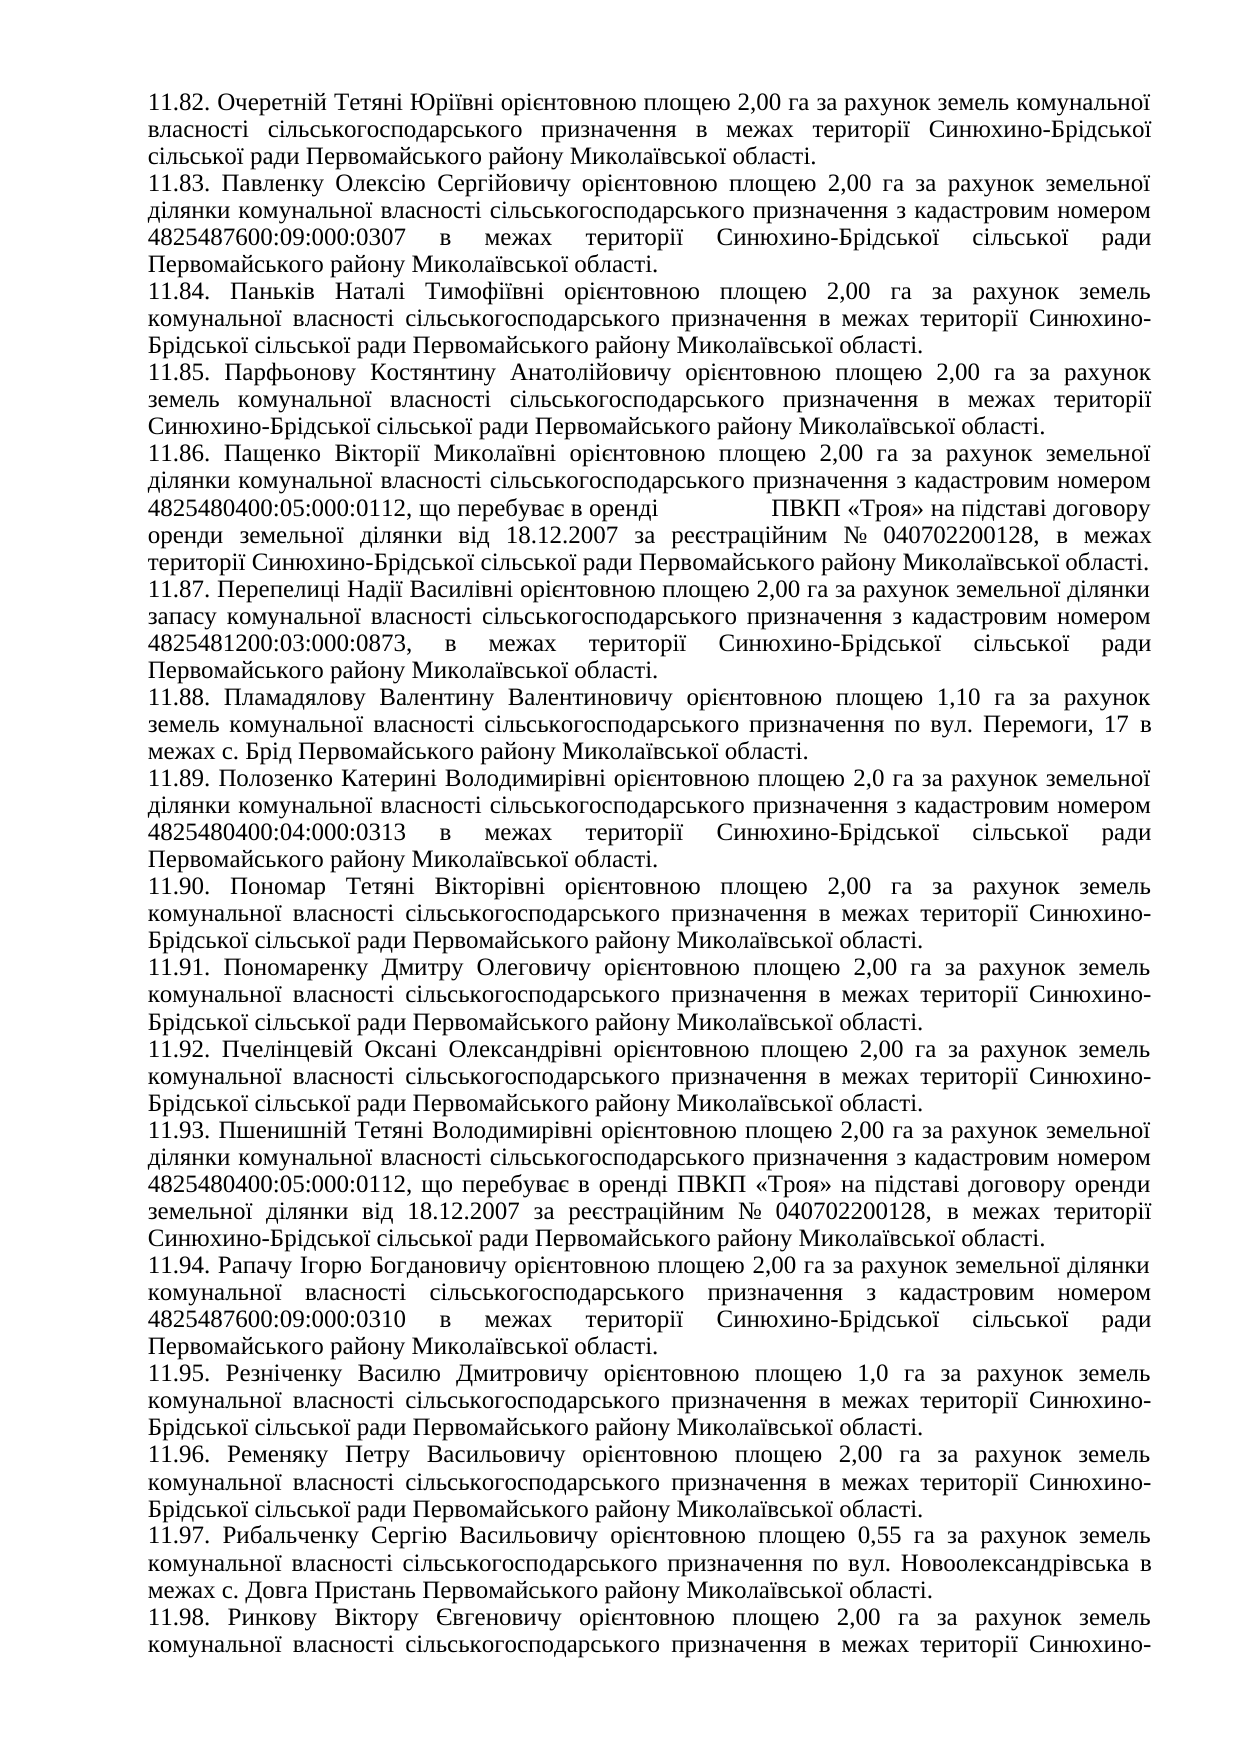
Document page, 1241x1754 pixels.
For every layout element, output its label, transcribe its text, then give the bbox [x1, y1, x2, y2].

text 11.86. Пащенко Вікторії Миколаївні орієнтовною площею 2,00 га за рахунок земельної ділянки комунальної власності сільськогосподарського призначення з кадастровим номером 4825480400:05:000:0112, що перебуває в оренді ПВКП «Троя» на підставі договору оренди земельної ділянки від 18.12.2007 за реєстраційним № 040702200128, в межах території Синюхино-Брідської сільської ради Первомайського району Миколаївської області. [148, 440, 1152, 576]
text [148, 1603, 1152, 1658]
text 11.94. Рапачу Ігорю Богдановичу орієнтовною площею 2,00 га за рахунок земельної ділянки комунальної власності сільськогосподарського призначення з кадастровим номером 4825487600:09:000:0310 в межах території Синюхино-Брідської сільської ради Первомайського району Миколаївської області. [148, 1252, 1152, 1360]
text 11.83. Павленку Олексію Сергійовичу орієнтовною площею 2,00 га за рахунок земельної ділянки комунальної власності сільськогосподарського призначення з кадастровим номером 4825487600:09:000:0307 в межах території Синюхино-Брідської сільської ради Первомайського району Миколаївської області. [148, 170, 1152, 278]
text 11.92. Пчелінцевій Оксані Олександрівні орієнтовною площею 2,00 га за рахунок земель комунальної власності сільськогосподарського призначення в межах території Синюхино-Брідської сільської ради Первомайського району Миколаївської області. [148, 1035, 1152, 1117]
text 11.88. Пламадялову Валентину Валентиновичу орієнтовною площею 1,10 га за рахунок земель комунальної власності сільськогосподарського призначення по вул. Перемоги, 17 в межах с. Брід Первомайського району Миколаївської області. [148, 684, 1152, 765]
text 11.93. Пшенишній Тетяні Володимирівні орієнтовною площею 2,00 га за рахунок земельної ділянки комунальної власності сільськогосподарського призначення з кадастровим номером 4825480400:05:000:0112, що перебуває в оренді ПВКП «Троя» на підставі договору оренди земельної ділянки від 18.12.2007 за реєстраційним № 040702200128, в межах території Синюхино-Брідської сільської ради Первомайського району Миколаївської області. [148, 1117, 1152, 1252]
text 11.89. Полозенко Катерині Володимирівні орієнтовною площею 2,0 га за рахунок земельної ділянки комунальної власності сільськогосподарського призначення з кадастровим номером 4825480400:04:000:0313 в межах території Синюхино-Брідської сільської ради Первомайського району Миколаївської області. [148, 765, 1152, 873]
text 11.82. Очеретній Тетяні Юріївні орієнтовною площею 2,00 га за рахунок земель комунальної власності сільськогосподарського призначення в межах території Синюхино-Брідської сільської ради Первомайського району Миколаївської області. [148, 88, 1152, 170]
text 11.85. Парфьонову Костянтину Анатолійовичу орієнтовною площею 2,00 га за рахунок земель комунальної власності сільськогосподарського призначення в межах території Синюхино-Брідської сільської ради Первомайського району Миколаївської області. [148, 359, 1152, 440]
text 11.95. Резніченку Василю Дмитровичу орієнтовною площею 1,0 га за рахунок земель комунальної власності сільськогосподарського призначення в межах території Синюхино-Брідської сільської ради Первомайського району Миколаївської області. [148, 1360, 1152, 1441]
text 11.96. Ременяку Петру Васильовичу орієнтовною площею 2,00 га за рахунок земель комунальної власності сільськогосподарського призначення в межах території Синюхино-Брідської сільської ради Первомайського району Миколаївської області. [148, 1441, 1152, 1522]
text 11.84. Паньків Наталі Тимофіївні орієнтовною площею 2,00 га за рахунок земель комунальної власності сільськогосподарського призначення в межах території Синюхино-Брідської сільської ради Первомайського району Миколаївської області. [148, 278, 1152, 359]
text 11.97. Рибальченку Сергію Васильовичу орієнтовною площею 0,55 га за рахунок земель комунальної власності сільськогосподарського призначення по вул. Новоолександрівська в межах с. Довга Пристань Первомайського району Миколаївської області. [148, 1522, 1152, 1603]
text 11.91. Пономаренку Дмитру Олеговичу орієнтовною площею 2,00 га за рахунок земель комунальної власності сільськогосподарського призначення в межах території Синюхино-Брідської сільської ради Первомайського району Миколаївської області. [148, 954, 1152, 1035]
text 11.90. Пономар Тетяні Вікторівні орієнтовною площею 2,00 га за рахунок земель комунальної власності сільськогосподарського призначення в межах території Синюхино-Брідської сільської ради Первомайського району Миколаївської області. [148, 873, 1152, 954]
text 11.87. Перепелиці Надії Василівні орієнтовною площею 2,00 га за рахунок земельної ділянки запасу комунальної власності сільськогосподарського призначення з кадастровим номером 4825481200:03:000:0873, в межах території Синюхино-Брідської сільської ради Первомайського району Миколаївської області. [148, 576, 1152, 684]
